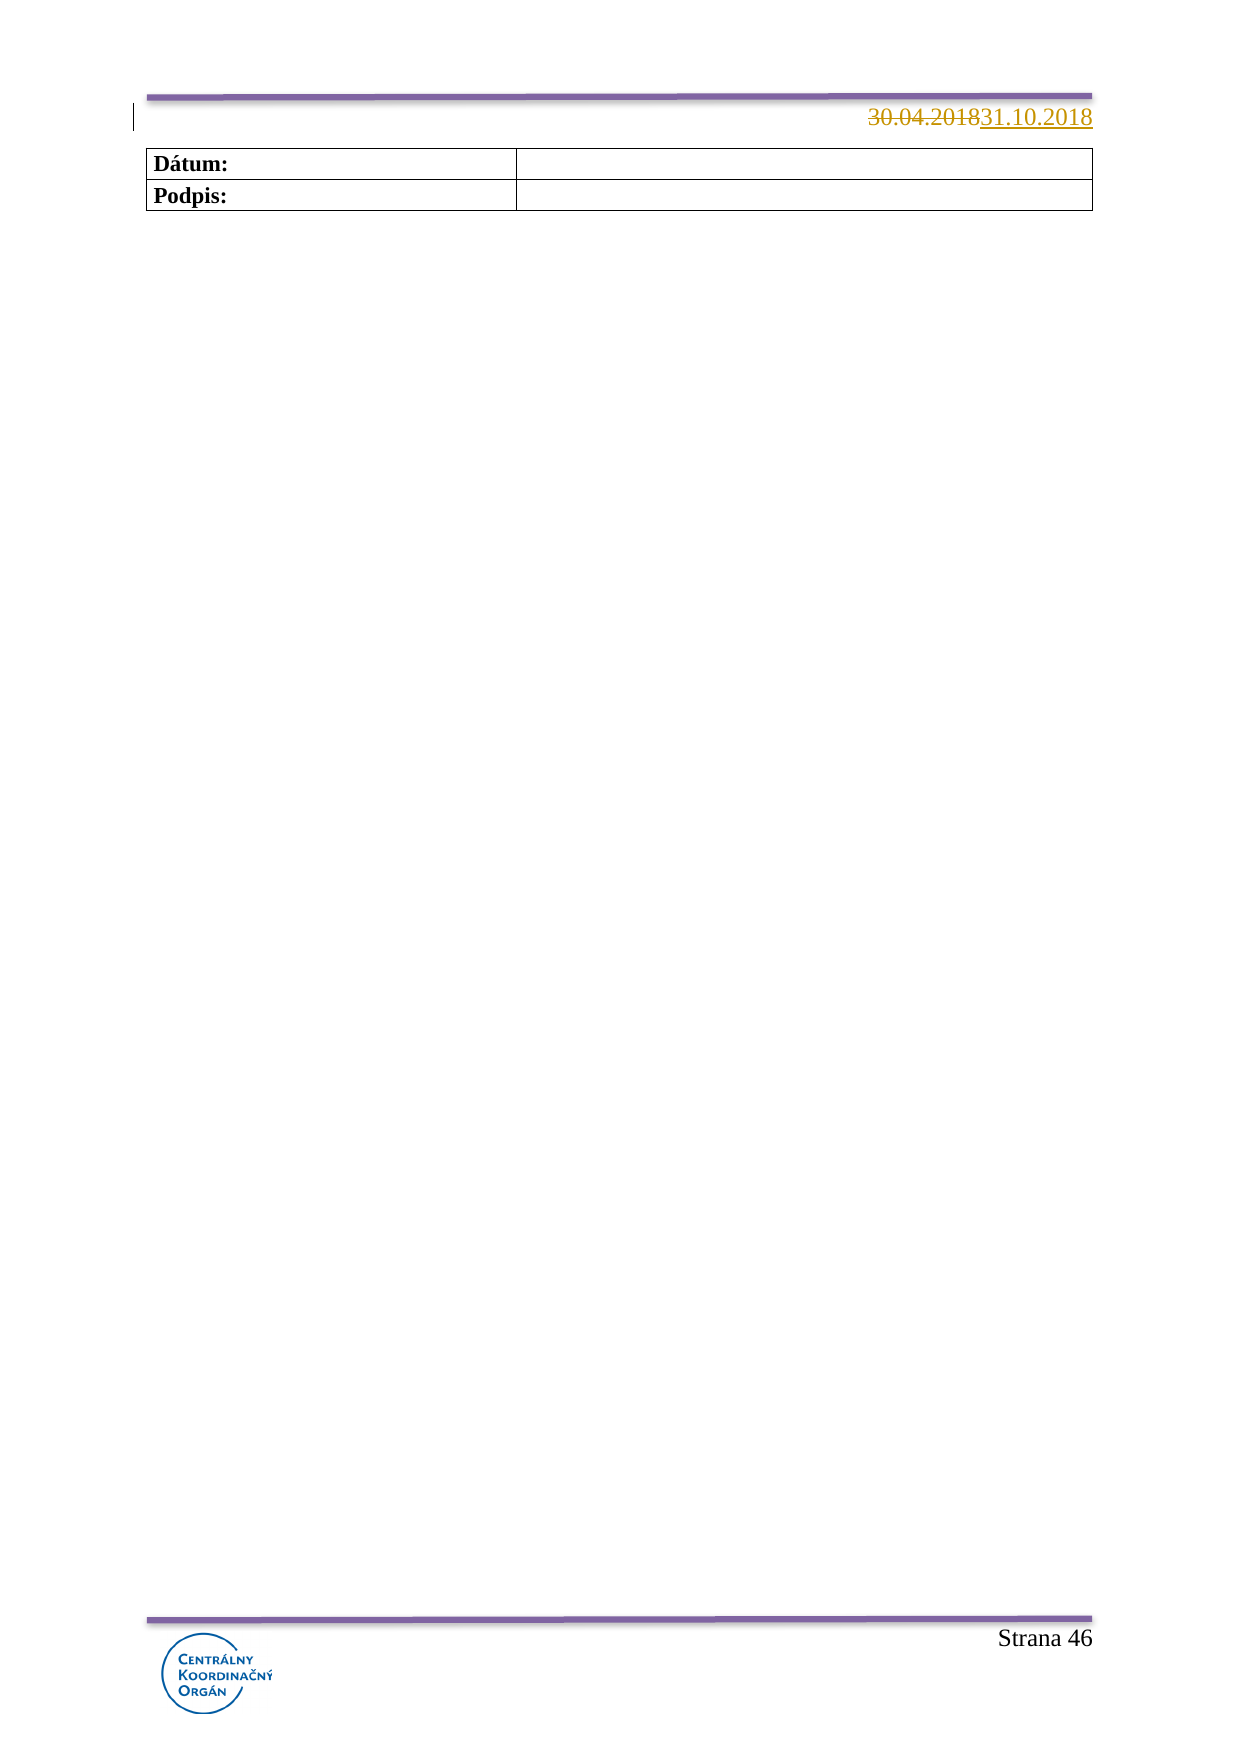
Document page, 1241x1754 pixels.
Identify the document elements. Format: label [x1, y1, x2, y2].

picture [159, 1631, 272, 1713]
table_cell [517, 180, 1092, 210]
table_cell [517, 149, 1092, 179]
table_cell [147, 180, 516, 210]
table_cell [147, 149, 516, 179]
